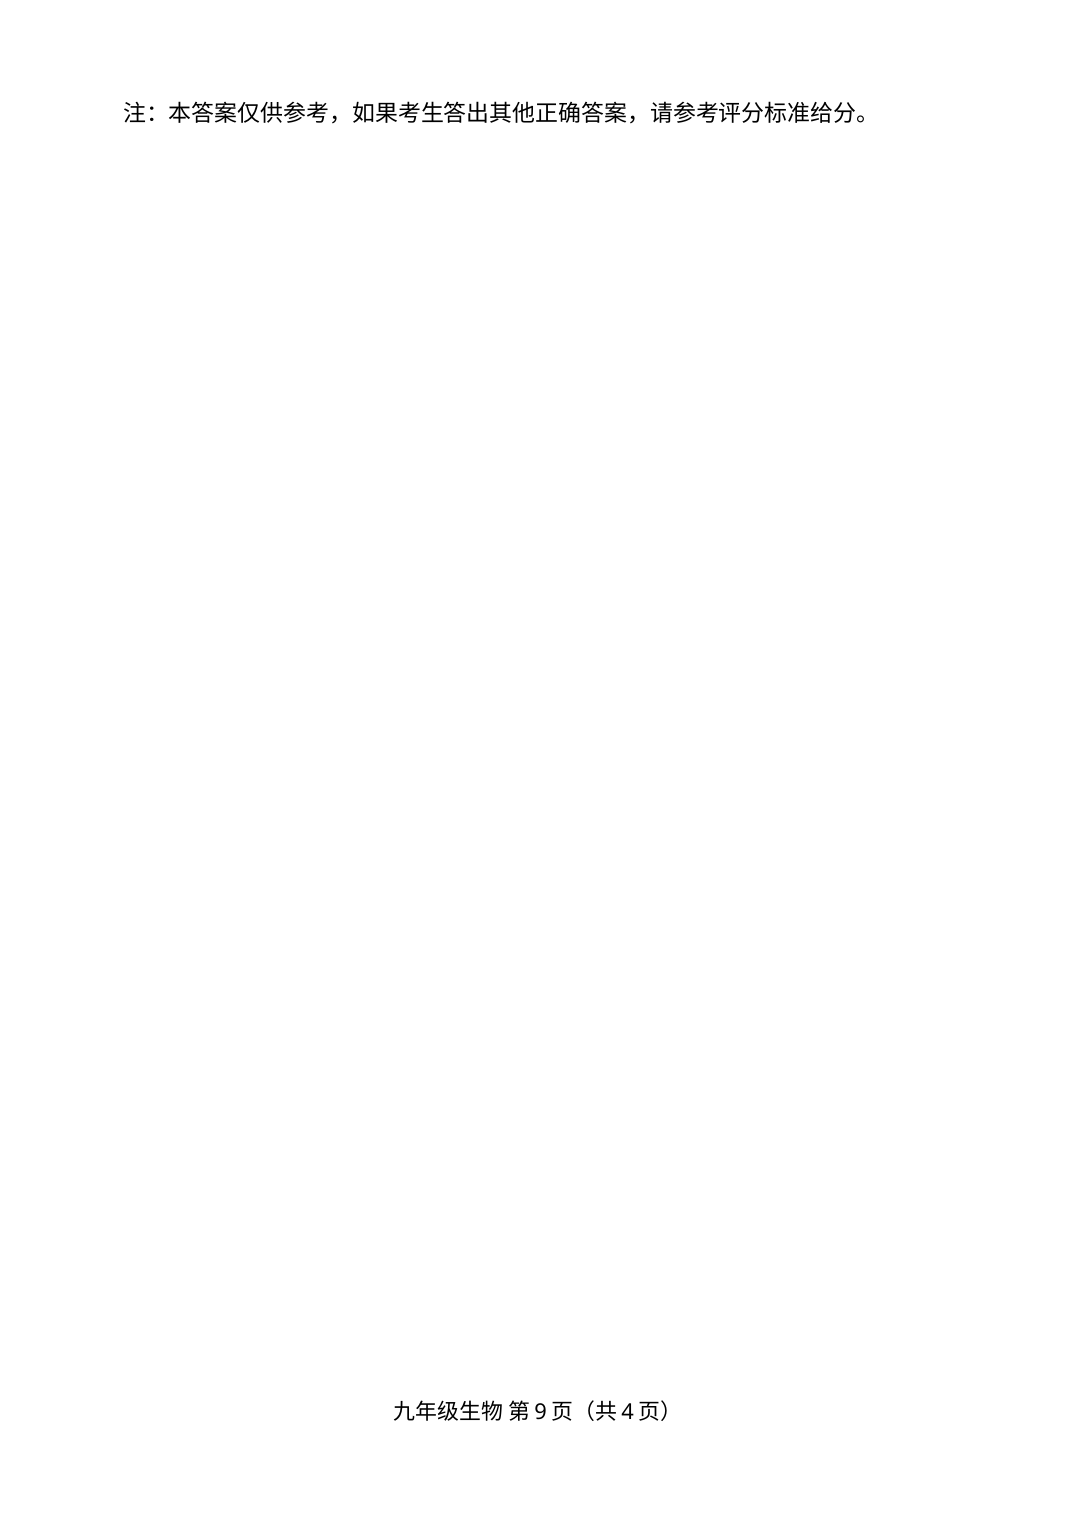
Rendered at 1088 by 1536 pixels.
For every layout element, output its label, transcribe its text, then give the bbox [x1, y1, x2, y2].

text 注：本答案仅供参考，如果考生答出其他正确答案，请参考评分标准给分。 [88, 95, 999, 128]
